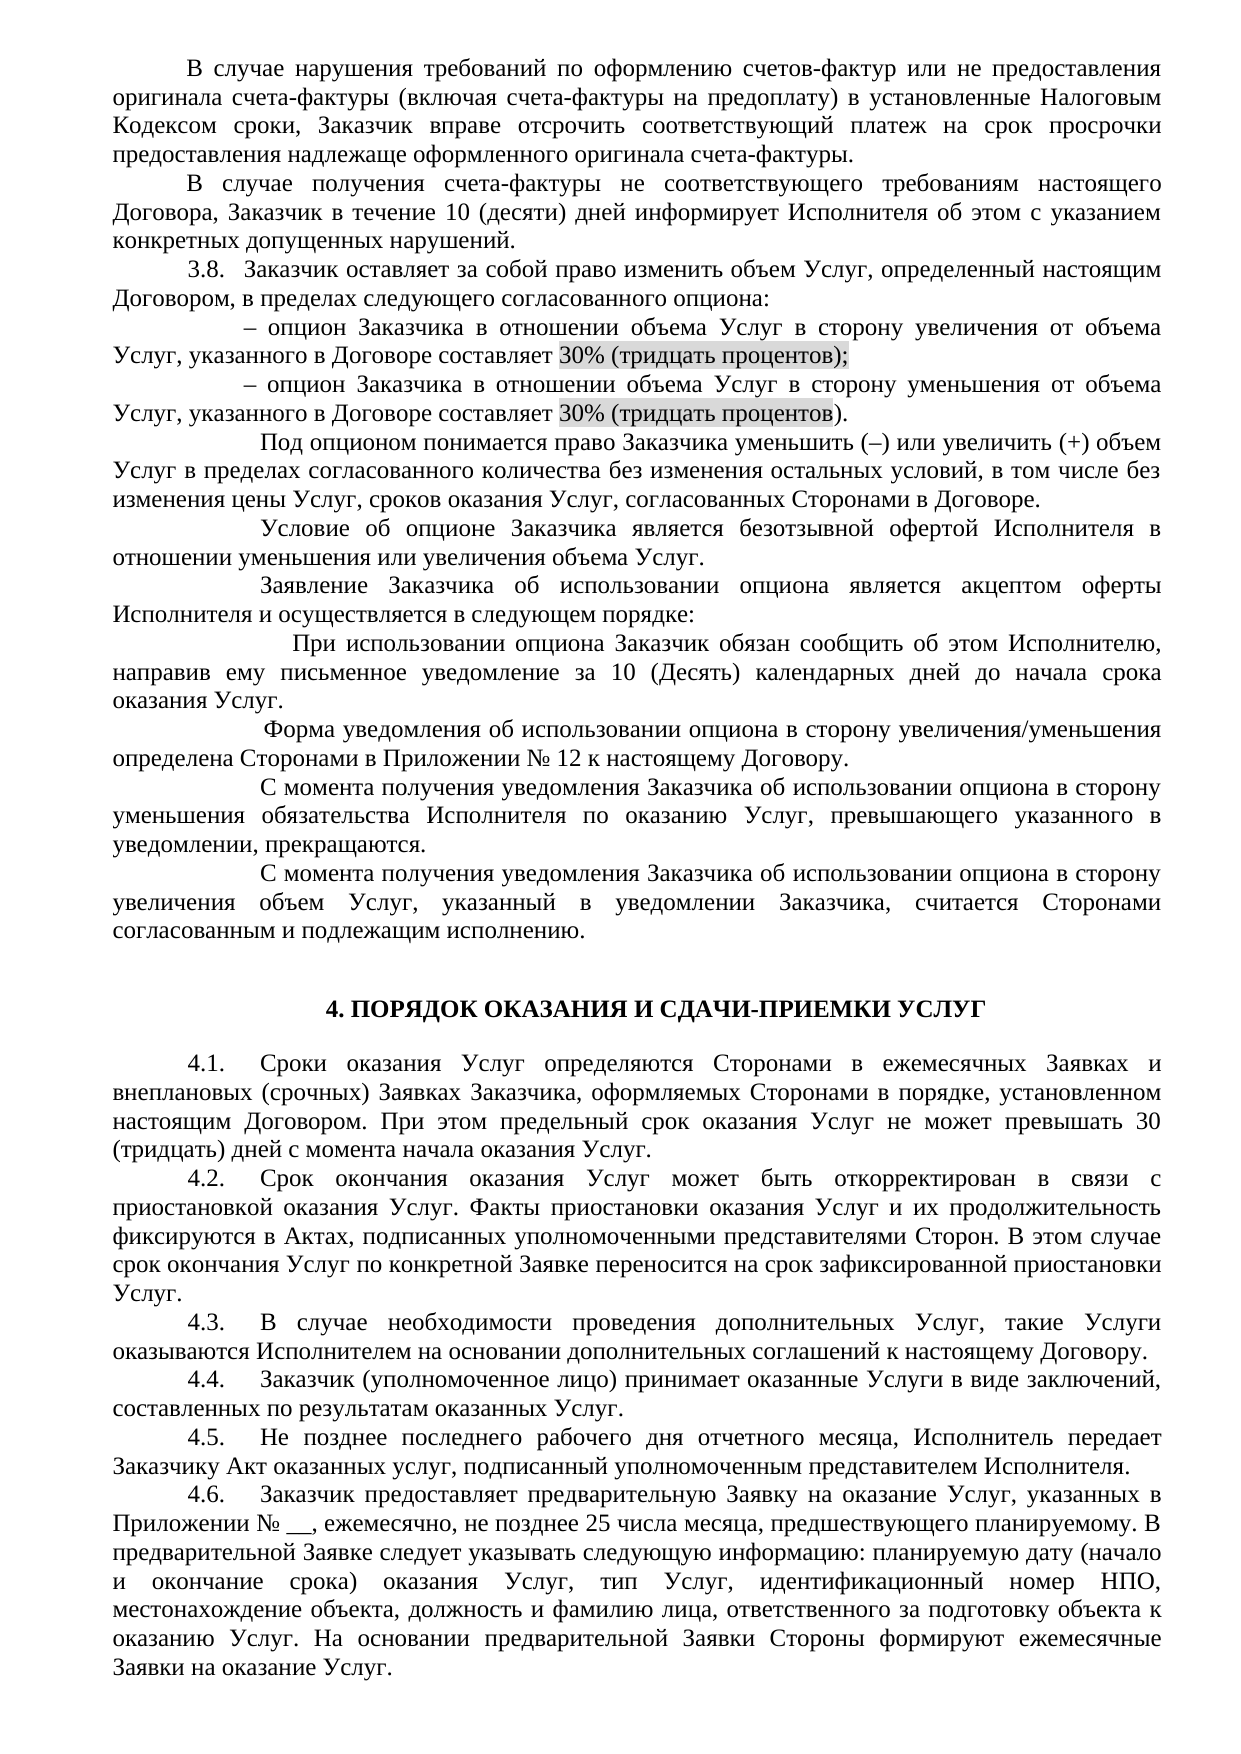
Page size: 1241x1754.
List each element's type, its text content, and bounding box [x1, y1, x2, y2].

list Заказчик (уполномоченное лицо) принимает оказанные Услуги в виде заключений, составленных по результатам оказанных Услуг. [112, 1364, 1162, 1422]
list Заказчик оставляет за собой право изменить объем Услуг, определенный настоящим Договором, в пределах следующего согласованного опциона: [112, 254, 1162, 312]
text В случае получения счета-фактуры не соответствующего требованиям настоящего Договора, Заказчик в течение 10 (десяти) дней информирует Исполнителя об этом с указанием конкретных допущенных нарушений. [112, 168, 1162, 254]
text Под опционом понимается право Заказчика уменьшить (–) или увеличить (+) объем Услуг в пределах согласованного количества без изменения остальных условий, в том числе без изменения цены Услуг, сроков оказания Услуг, согласованных Сторонами в Договоре. [112, 427, 1162, 513]
text – опцион Заказчика в отношении объема Услуг в сторону уменьшения от объема Услуг, указанного в Договоре составляет 30% (тридцать процентов). [112, 369, 1162, 427]
list Заказчик предоставляет предварительную Заявку на оказание Услуг, указанных в Приложении № __, ежемесячно, не позднее 25 числа месяца, предшествующего планируемому. В предварительной Заявке следует указывать следующую информацию: планируемую дату (начало и окончание срока) оказания Услуг, тип Услуг, идентификационный номер НПО, местонахождение объекта, должность и фамилию лица, ответственного за подготовку объекта к оказанию Услуг. На основании предварительной Заявки Стороны формируют ежемесячные Заявки на оказание Услуг. [112, 1479, 1162, 1681]
text – опцион Заказчика в отношении объема Услуг в сторону увеличения от объема Услуг, указанного в Договоре составляет 30% (тридцать процентов); [112, 312, 1162, 369]
text Условие об опционе Заказчика является безотзывной офертой Исполнителя в отношении уменьшения или увеличения объема Услуг. [112, 513, 1162, 571]
text С момента получения уведомления Заказчика об использовании опциона в сторону уменьшения обязательства Исполнителя по оказанию Услуг, превышающего указанного в уведомлении, прекращаются. [112, 772, 1162, 858]
text В случае нарушения требований по оформлению счетов-фактур или не предоставления оригинала счета-фактуры (включая счета-фактуры на предоплату) в установленные Налоговым Кодексом сроки, Заказчик вправе отсрочить соответствующий платеж на срок просрочки предоставления надлежаще оформленного оригинала счета-фактуры. [112, 53, 1162, 168]
text 4. ПОРЯДОК ОКАЗАНИЯ И СДАЧИ-ПРИЕМКИ УСЛУГ [150, 994, 1162, 1023]
text Заявление Заказчика об использовании опциона является акцептом оферты Исполнителя и осуществляется в следующем порядке: [112, 571, 1162, 628]
text При использовании опциона Заказчик обязан сообщить об этом Исполнителю, направив ему письменное уведомление за 10 (Десять) календарных дней до начала срока оказания Услуг. [112, 628, 1162, 714]
text С момента получения уведомления Заказчика об использовании опциона в сторону увеличения объем Услуг, указанный в уведомлении Заказчика, считается Сторонами согласованным и подлежащим исполнению. [112, 858, 1162, 944]
list В случае необходимости проведения дополнительных Услуг, такие Услуги оказываются Исполнителем на основании дополнительных соглашений к настоящему Договору. [112, 1307, 1162, 1364]
list Сроки оказания Услуг определяются Сторонами в ежемесячных Заявках и внеплановых (срочных) Заявках Заказчика, оформляемых Сторонами в порядке, установленном настоящим Договором. При этом предельный срок оказания Услуг не может превышать 30 (тридцать) дней с момента начала оказания Услуг. [112, 1048, 1162, 1163]
text Форма уведомления об использовании опциона в сторону увеличения/уменьшения определена Сторонами в Приложении № 12 к настоящему Договору. [112, 714, 1162, 772]
list Не позднее последнего рабочего дня отчетного месяца, Исполнитель передает Заказчику Акт оказанных услуг, подписанный уполномоченным представителем Исполнителя. [112, 1422, 1162, 1479]
list Срок окончания оказания Услуг может быть откорректирован в связи с приостановкой оказания Услуг. Факты приостановки оказания Услуг и их продолжительность фиксируются в Актах, подписанных уполномоченными представителями Сторон. В этом случае срок окончания Услуг по конкретной Заявке переносится на срок зафиксированной приостановки Услуг. [112, 1163, 1162, 1307]
